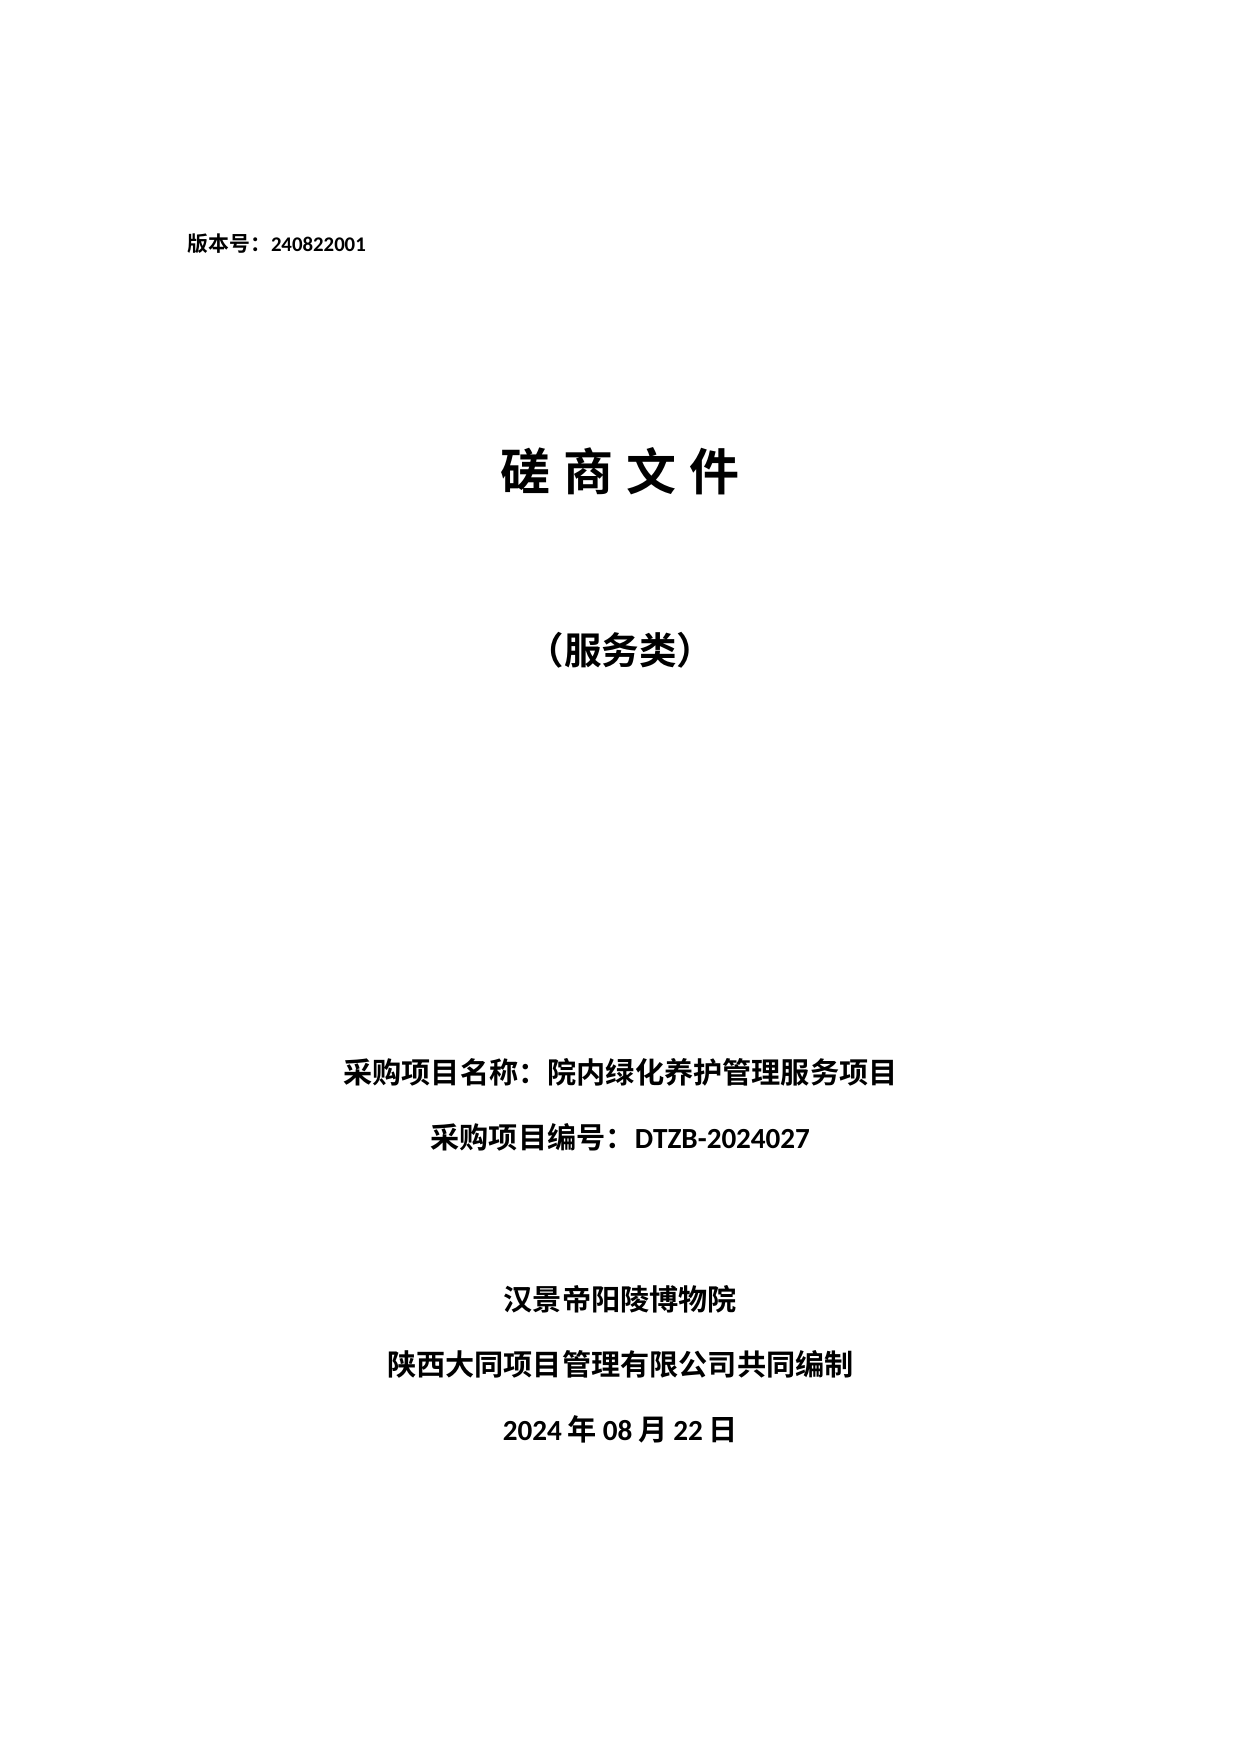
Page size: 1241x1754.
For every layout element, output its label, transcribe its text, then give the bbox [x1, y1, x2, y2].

text 磋 商 文 件 [187, 422, 1053, 617]
text 采购项目编号：DTZB-2024027 [187, 1104, 1053, 1267]
text （服务类） [187, 617, 1053, 1039]
text 采购项目名称：院内绿化养护管理服务项目 [187, 1039, 1053, 1104]
text 陕西大同项目管理有限公司共同编制 [187, 1332, 1053, 1397]
text 2024年08月22日 [187, 1397, 1053, 1462]
text 版本号：240822001 [187, 227, 1053, 422]
text 汉景帝阳陵博物院 [187, 1267, 1053, 1332]
